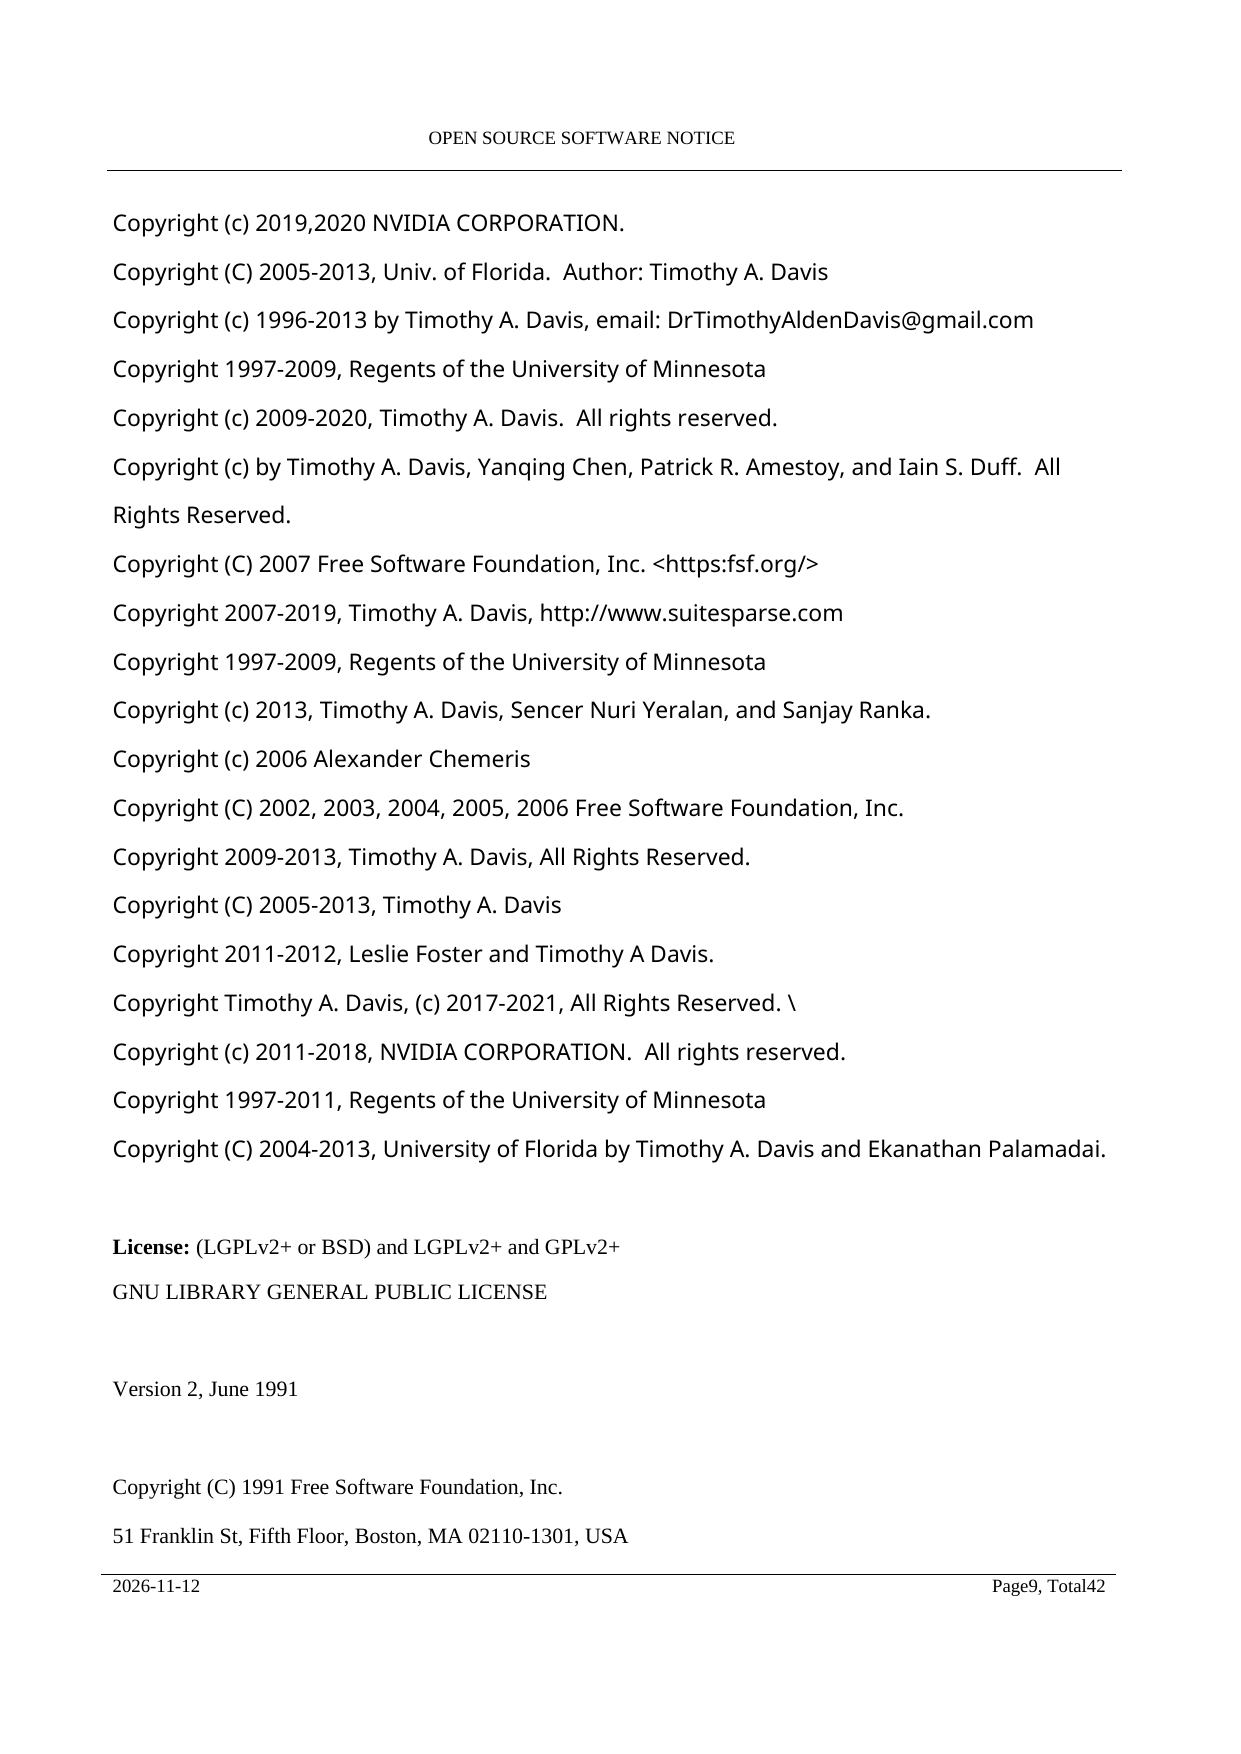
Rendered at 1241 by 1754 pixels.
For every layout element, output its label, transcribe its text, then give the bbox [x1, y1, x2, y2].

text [112, 206, 1128, 1214]
text License: (LGPLv2+ or BSD) and LGPLv2+ and GPLv2+ [112, 1230, 1128, 1263]
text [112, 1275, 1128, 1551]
